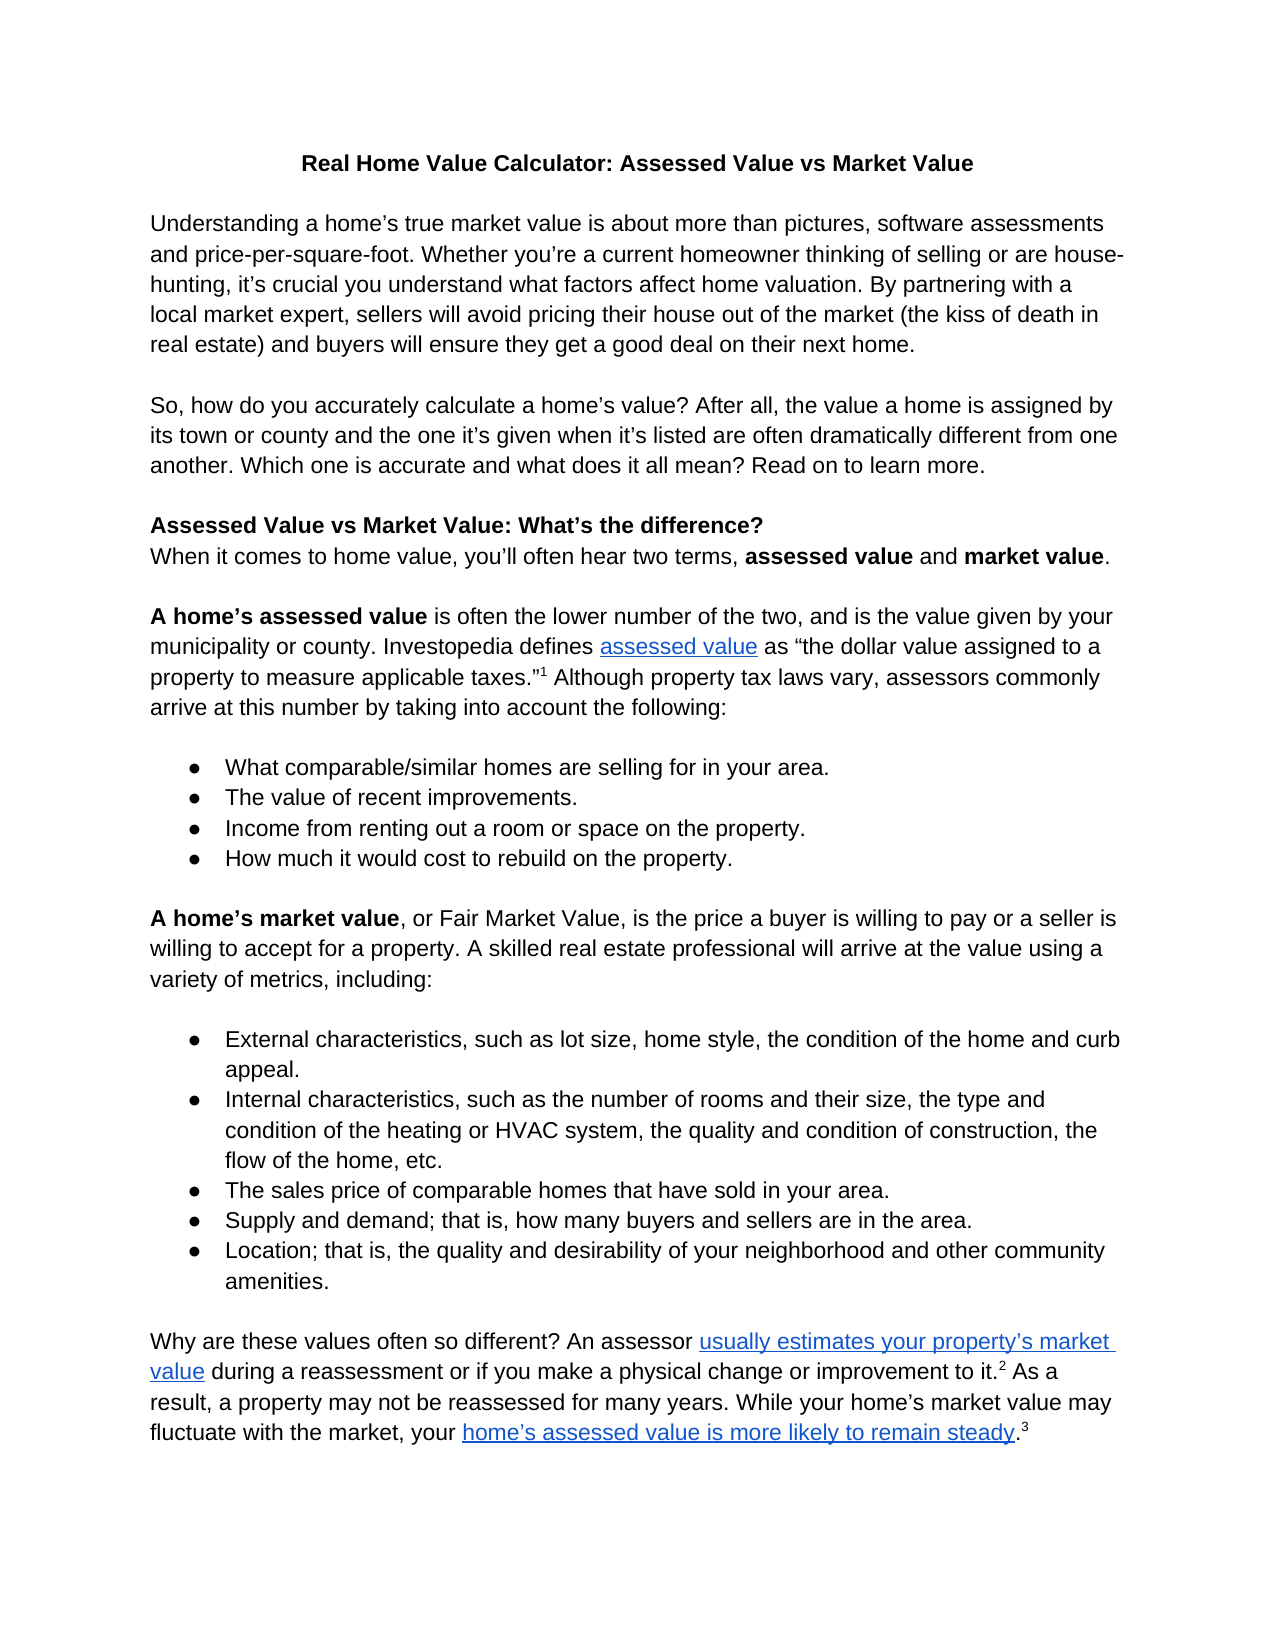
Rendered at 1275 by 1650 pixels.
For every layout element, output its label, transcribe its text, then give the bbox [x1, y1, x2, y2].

text Why are these values often so different? An assessor usually estimates your property’s market value during a reassessment or if you make a physical change or improvement to it.2 As a result, a property may not be reassessed for many years. While your home’s market value may fluctuate with the market, your home’s assessed value is more likely to remain steady.3 [150, 1328, 1125, 1445]
list Location; that is, the quality and desirability of your neighborhood and other community amenities. [187, 1237, 1125, 1294]
text A home’s market value, or Fair Market Value, is the price a buyer is willing to pay or a seller is willing to accept for a property. A skilled real estate professional will arrive at the value using a variety of metrics, including: [150, 905, 1125, 992]
text Assessed Value vs Market Value: What’s the difference? [150, 512, 1125, 539]
text A home’s assessed value is often the lower number of the two, and is the value given by your municipality or county. Investopedia defines assessed value as “the dollar value assigned to a property to measure applicable taxes.”1 Although property tax laws vary, assessors commonly arrive at this number by taking into account the following: [150, 603, 1125, 720]
list External characteristics, such as lot size, home style, the condition of the home and curb appeal. [187, 1026, 1125, 1083]
text Real Home Value Calculator: Assessed Value vs Market Value [150, 150, 1125, 176]
list The sales price of comparable homes that have sold in your area. [187, 1177, 1125, 1203]
list Supply and demand; that is, how many buyers and sellers are in the area. [187, 1207, 1125, 1234]
list The value of recent improvements. [187, 784, 1125, 811]
text When it comes to home value, you’ll often hear two terms, assessed value and market value. [150, 543, 1125, 569]
list How much it would cost to rebuild on the property. [187, 845, 1125, 871]
list Internal characteristics, such as the number of rooms and their size, the type and condition of the heating or HVAC system, the quality and condition of construction, the flow of the home, etc. [187, 1086, 1125, 1173]
list What comparable/similar homes are selling for in your area. [187, 754, 1125, 781]
text So, how do you accurately calculate a home’s value? After all, the value a home is assigned by its town or county and the one it’s given when it’s listed are often dramatically different from one another. Which one is accurate and what does it all mean? Read on to learn more. [150, 392, 1125, 478]
list Income from renting out a room or space on the property. [187, 814, 1125, 841]
text Understanding a home’s true market value is about more than pictures, software assessments and price-per-square-foot. Whether you’re a current homeowner thinking of selling or are house-hunting, it’s crucial you understand what factors affect home valuation. By partnering with a local market expert, sellers will avoid pricing their house out of the market (the kiss of death in real estate) and buyers will ensure they get a good deal on their next home. [150, 210, 1125, 358]
